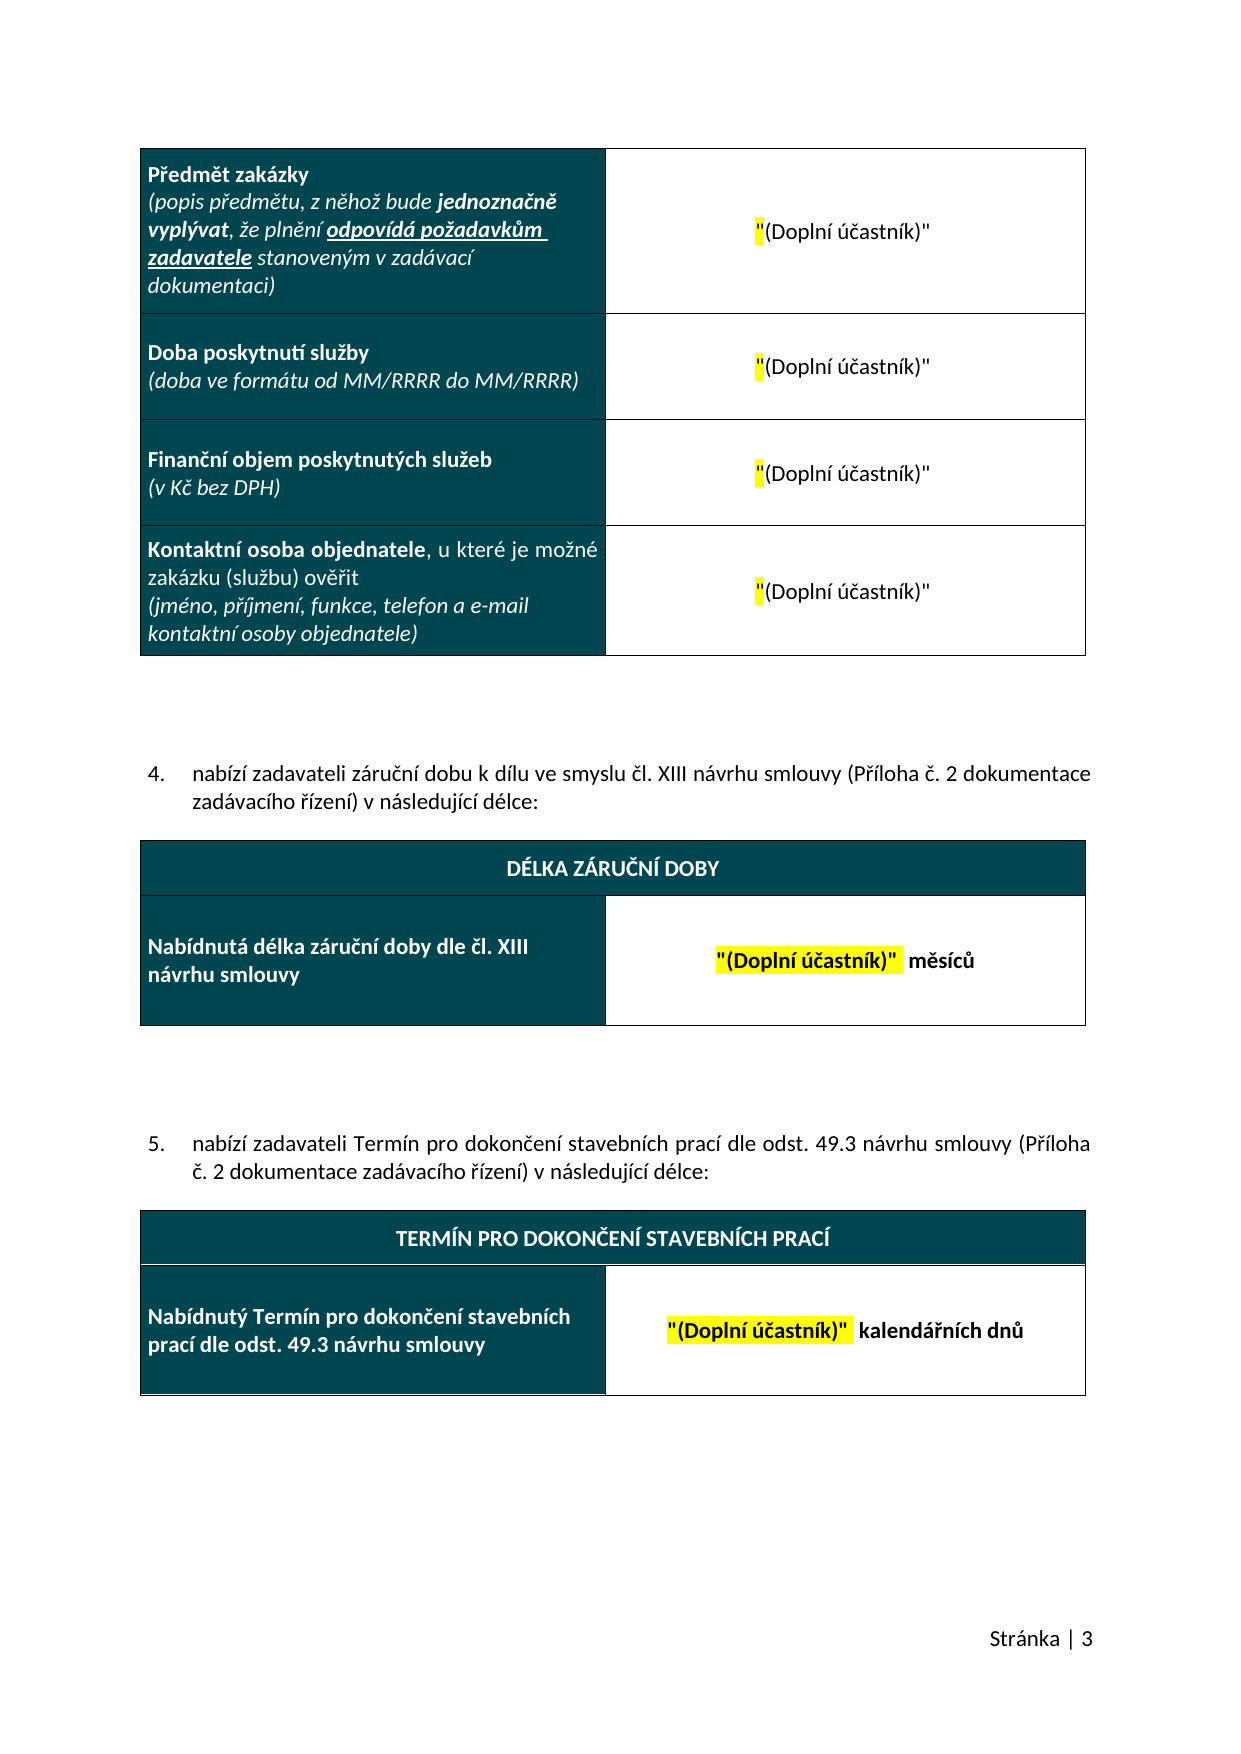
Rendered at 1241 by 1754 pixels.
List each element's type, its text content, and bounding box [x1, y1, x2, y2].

table_cell [606, 149, 1085, 313]
table_cell měsíců [606, 896, 1085, 1025]
table_cell kalendářních dnů [606, 1266, 1085, 1394]
table_cell [606, 314, 1085, 419]
table_cell Finanční objem poskytnutých služeb (v Kč bez DPH) [141, 420, 605, 525]
table_cell Kontaktní osoba objednatele, u které je možné zakázku () ověřit (jméno, příjmení, funkce, telefon a e-mail kontaktní osoby objednatele) [141, 526, 605, 655]
table_cell Nabídnutá délka záruční doby dle čl. XIII návrhu smlouvy [141, 896, 605, 1025]
table_header DÉLKA ZÁRUČNÍ DOBY [141, 841, 1085, 895]
table_cell [606, 526, 1085, 655]
table_cell [606, 420, 1085, 525]
list nabízí zadavateli Termín pro dokončení stavebních prací dle odst. 49.3 návrhu smlouvy (Příloha č. 2 dokumentace zadávacího řízení) v následující délce: [148, 1129, 1093, 1185]
table_cell Nabídnutý Termín pro dokončení stavebních prací dle odst. 49.3 návrhu smlouvy [141, 1266, 605, 1394]
table_header termín pro dokončení stAVEBNÍCH PRACÍ [141, 1211, 1085, 1264]
table_cell Předmět zakázky (popis předmětu, z něhož bude jednoznačně vyplývat, že plnění odpovídá požadavkům zadavatele stanoveným v zadávací dokumentaci) [141, 149, 605, 313]
list nabízí zadavateli záruční dobu k dílu ve smyslu čl. XIII návrhu smlouvy (Příloha č. 2 dokumentace zadávacího řízení) v následující délce: [148, 759, 1093, 815]
table_cell Doba poskytnutí (doba ve formátu od MM/RRRR do MM/RRRR) [141, 314, 605, 419]
